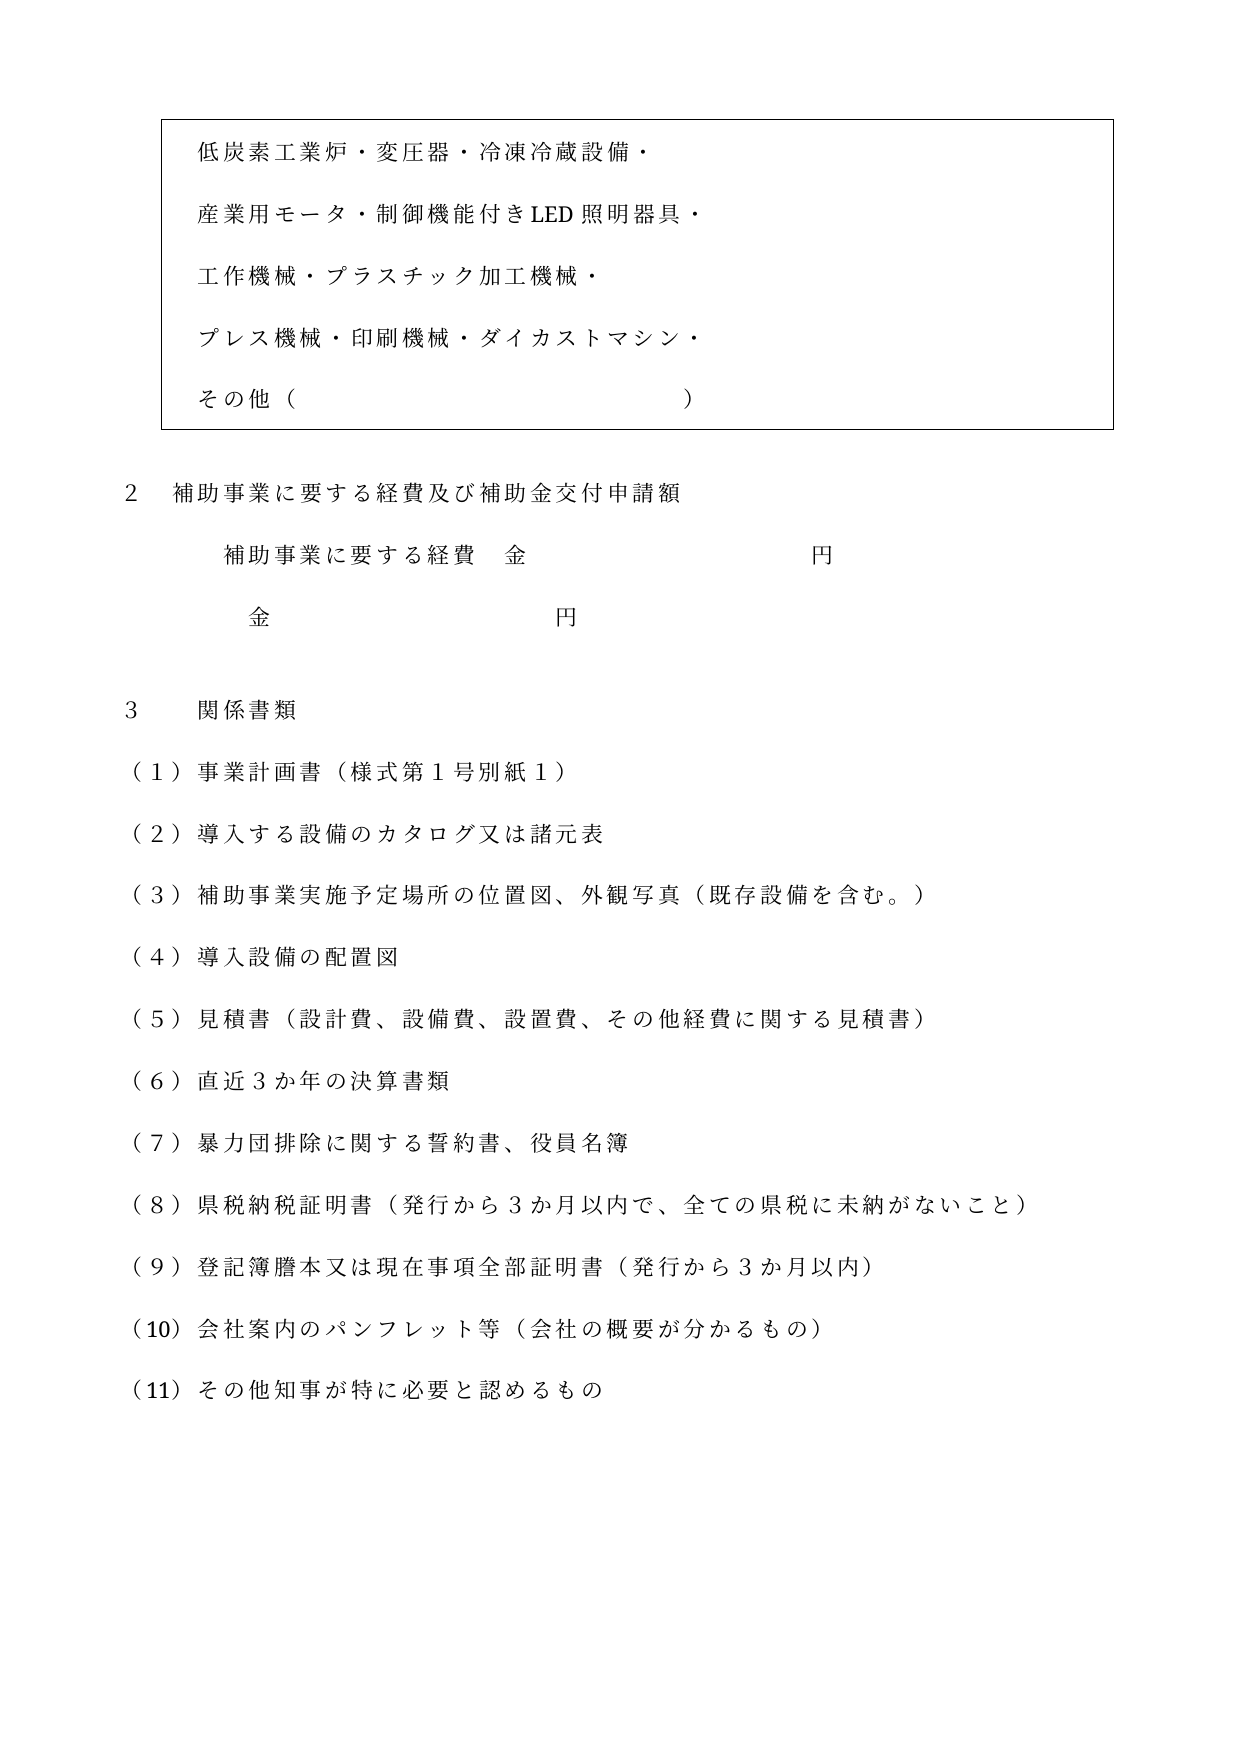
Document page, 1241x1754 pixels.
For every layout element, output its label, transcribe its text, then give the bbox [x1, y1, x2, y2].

text （10）会社案内のパンフレット等（会社の概要が分かるもの） [120, 1297, 1120, 1358]
text （１）事業計画書（様式第１号別紙１） [120, 740, 1120, 802]
text （８）県税納税証明書（発行から３か月以内で、全ての県税に未納がないこと） [120, 1173, 1120, 1235]
text （11）その他知事が特に必要と認めるもの [120, 1358, 1120, 1420]
text （７）暴力団排除に関する誓約書、役員名簿 [120, 1111, 1120, 1173]
text ３ 関係書類 [120, 678, 1120, 740]
text ２ 補助事業に要する経費及び補助金交付申請額 [120, 461, 1120, 523]
text （３）補助事業実施予定場所の位置図、外観写真（既存設備を含む。） [120, 863, 1120, 925]
text （６）直近３か年の決算書類 [120, 1049, 1120, 1111]
text （５）見積書（設計費、設備費、設置費、その他経費に関する見積書） [120, 987, 1120, 1049]
text 金 円 [120, 585, 1120, 647]
text （２）導入する設備のカタログ又は諸元表 [120, 802, 1120, 863]
text （４）導入設備の配置図 [120, 925, 1120, 987]
text 補助事業に要する経費 金 円 [120, 523, 1120, 585]
text （９）登記簿謄本又は現在事項全部証明書（発行から３か月以内） [120, 1235, 1120, 1297]
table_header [162, 120, 1113, 429]
